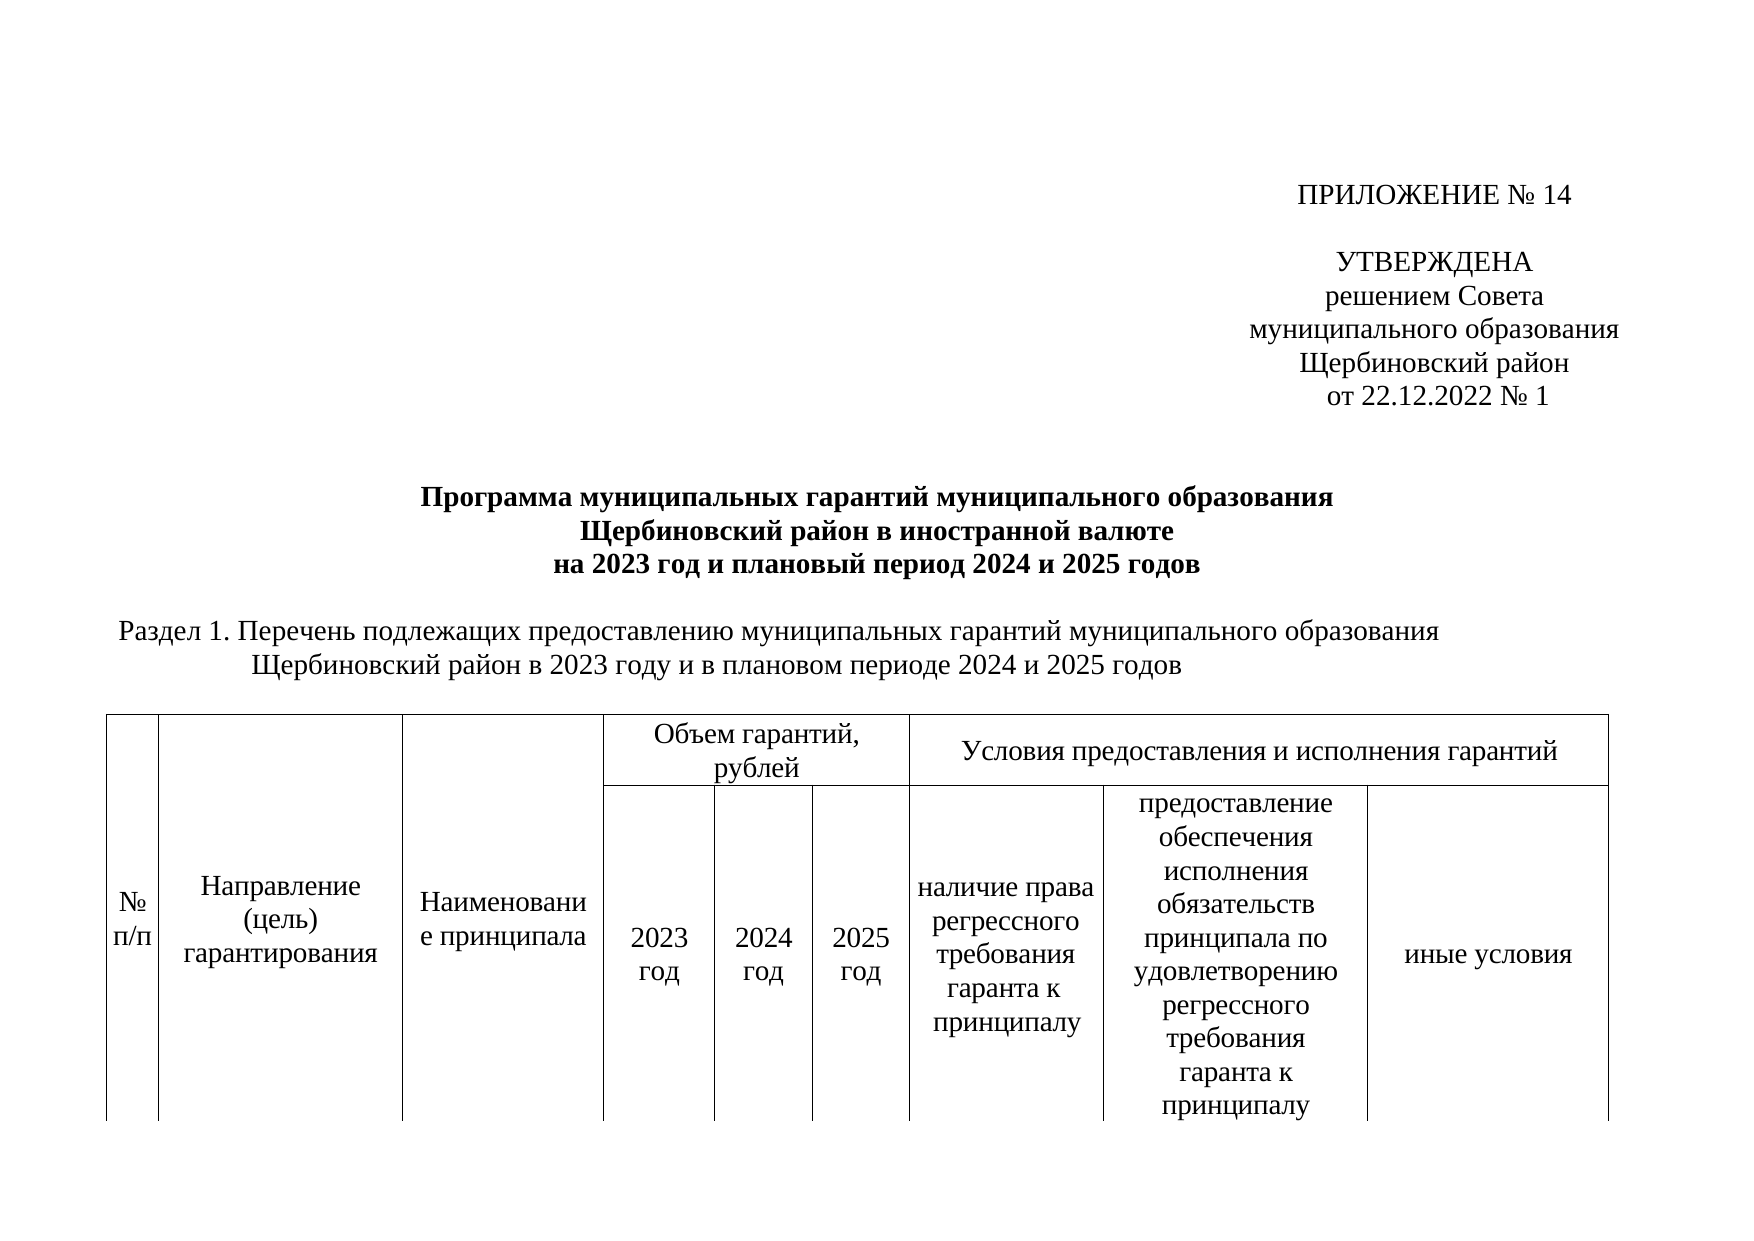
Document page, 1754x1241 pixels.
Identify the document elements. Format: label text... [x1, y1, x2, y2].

text Щербиновский район в 2023 году и в плановом периоде 2024 и 2025 годов [251, 647, 1636, 680]
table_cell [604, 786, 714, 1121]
text Щербиновский район [1243, 345, 1626, 378]
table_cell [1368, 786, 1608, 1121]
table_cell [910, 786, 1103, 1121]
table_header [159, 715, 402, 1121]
text Щербиновский район в иностранной валюте [118, 513, 1636, 546]
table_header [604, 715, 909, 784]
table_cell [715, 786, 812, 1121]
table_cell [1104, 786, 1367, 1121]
text Программа муниципальных гарантий муниципального образования [118, 479, 1636, 513]
text УТВЕРЖДЕНА [1243, 244, 1626, 278]
text решением Совета [1243, 278, 1626, 311]
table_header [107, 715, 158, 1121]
text от 22.12.2022 № 1 [634, 378, 1636, 412]
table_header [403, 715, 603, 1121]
text Раздел 1. Перечень подлежащих предоставлению муниципальных гарантий муниципального образования [118, 613, 1636, 647]
text ПРИЛОЖЕНИЕ № 14 [1243, 177, 1626, 211]
text муниципального образования [1243, 311, 1626, 345]
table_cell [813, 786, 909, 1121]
text на 2023 год и плановый период 2024 и 2025 годов [118, 546, 1636, 580]
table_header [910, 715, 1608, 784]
